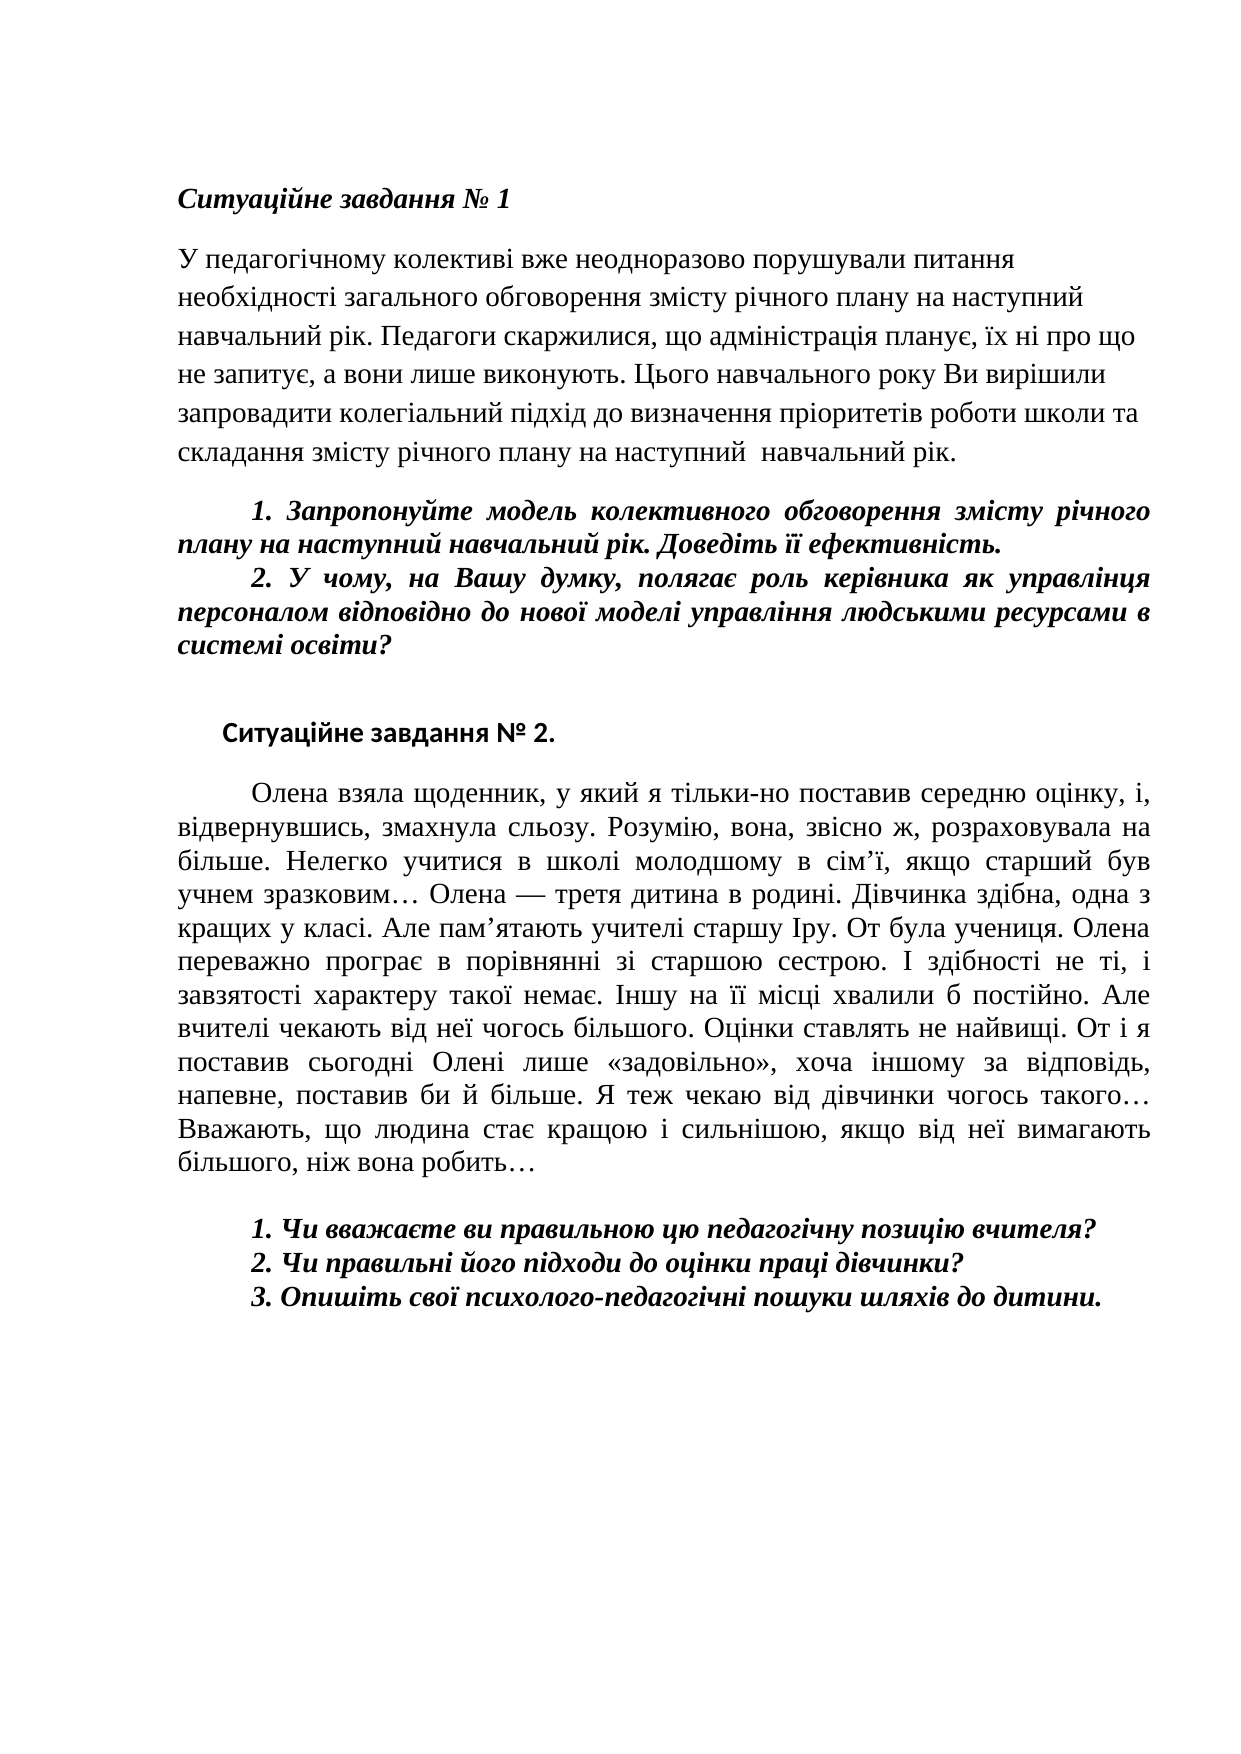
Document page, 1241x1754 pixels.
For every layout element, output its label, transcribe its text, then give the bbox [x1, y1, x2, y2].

text 2. У чому, на Вашу думку, полягає роль керівника як управлінця персоналом відповідно до нової моделі управління людськими ресурсами в системі освіти? [177, 560, 1152, 661]
text 1. Чи вважаєте ви правильною цю педагогічну позицію вчителя? [177, 1212, 1152, 1245]
text 3. Опишіть свої психолого-педагогічні пошуки шляхів до дитини. [177, 1279, 1152, 1312]
text У педагогічному колективі вже неодноразово порушували питання необхідності загального обговорення змісту річного плану на наступний навчальний рік. Педагоги скаржилися, що адміністрація планує, їх ні про що не запитує, а вони лише виконують. Цього навчального року Ви вирішили запровадити колегіальний підхід до визначення пріоритетів роботи школи та складання змісту річного плану на наступний навчальний рік. [177, 241, 1152, 467]
text 1. Запропонуйте модель колективного обговорення змісту річного плану на наступний навчальний рік. Доведіть її ефективність. [177, 493, 1152, 560]
text 2. Чи правильні його підходи до оцінки праці дівчинки? [177, 1245, 1152, 1279]
text Олена взяла щоденник, у який я тільки-но поставив середню оцінку, і, відвернувшись, змахнула сльозу. Розумію, вона, звісно ж, розраховувала на більше. Нелегко учитися в школі молодшому в сім’ї, якщо старший був учнем зразковим… Олена — третя дитина в родині. Дівчинка здібна, одна з кращих у класі. Але пам’ятають учителі старшу Іру. От була учениця. Олена переважно програє в порівнянні зі старшою сестрою. І здібності не ті, і завзятості характеру такої немає. Іншу на її місці хвалили б постійно. Але вчителі чекають від неї чогось більшого. Оцінки ставлять не найвищі. От і я поставив сьогодні Олені лише «задовільно», хоча іншому за відповідь, напевне, поставив би й більше. Я теж чекаю від дівчинки чогось такого… Вважають, що людина стає кращою і сильнішою, якщо від неї вимагають більшого, ніж вона робить… [177, 776, 1152, 1178]
text Ситуаційне завдання № 2. [222, 714, 1152, 749]
text Ситуаційне завдання № 1 [177, 182, 1152, 215]
